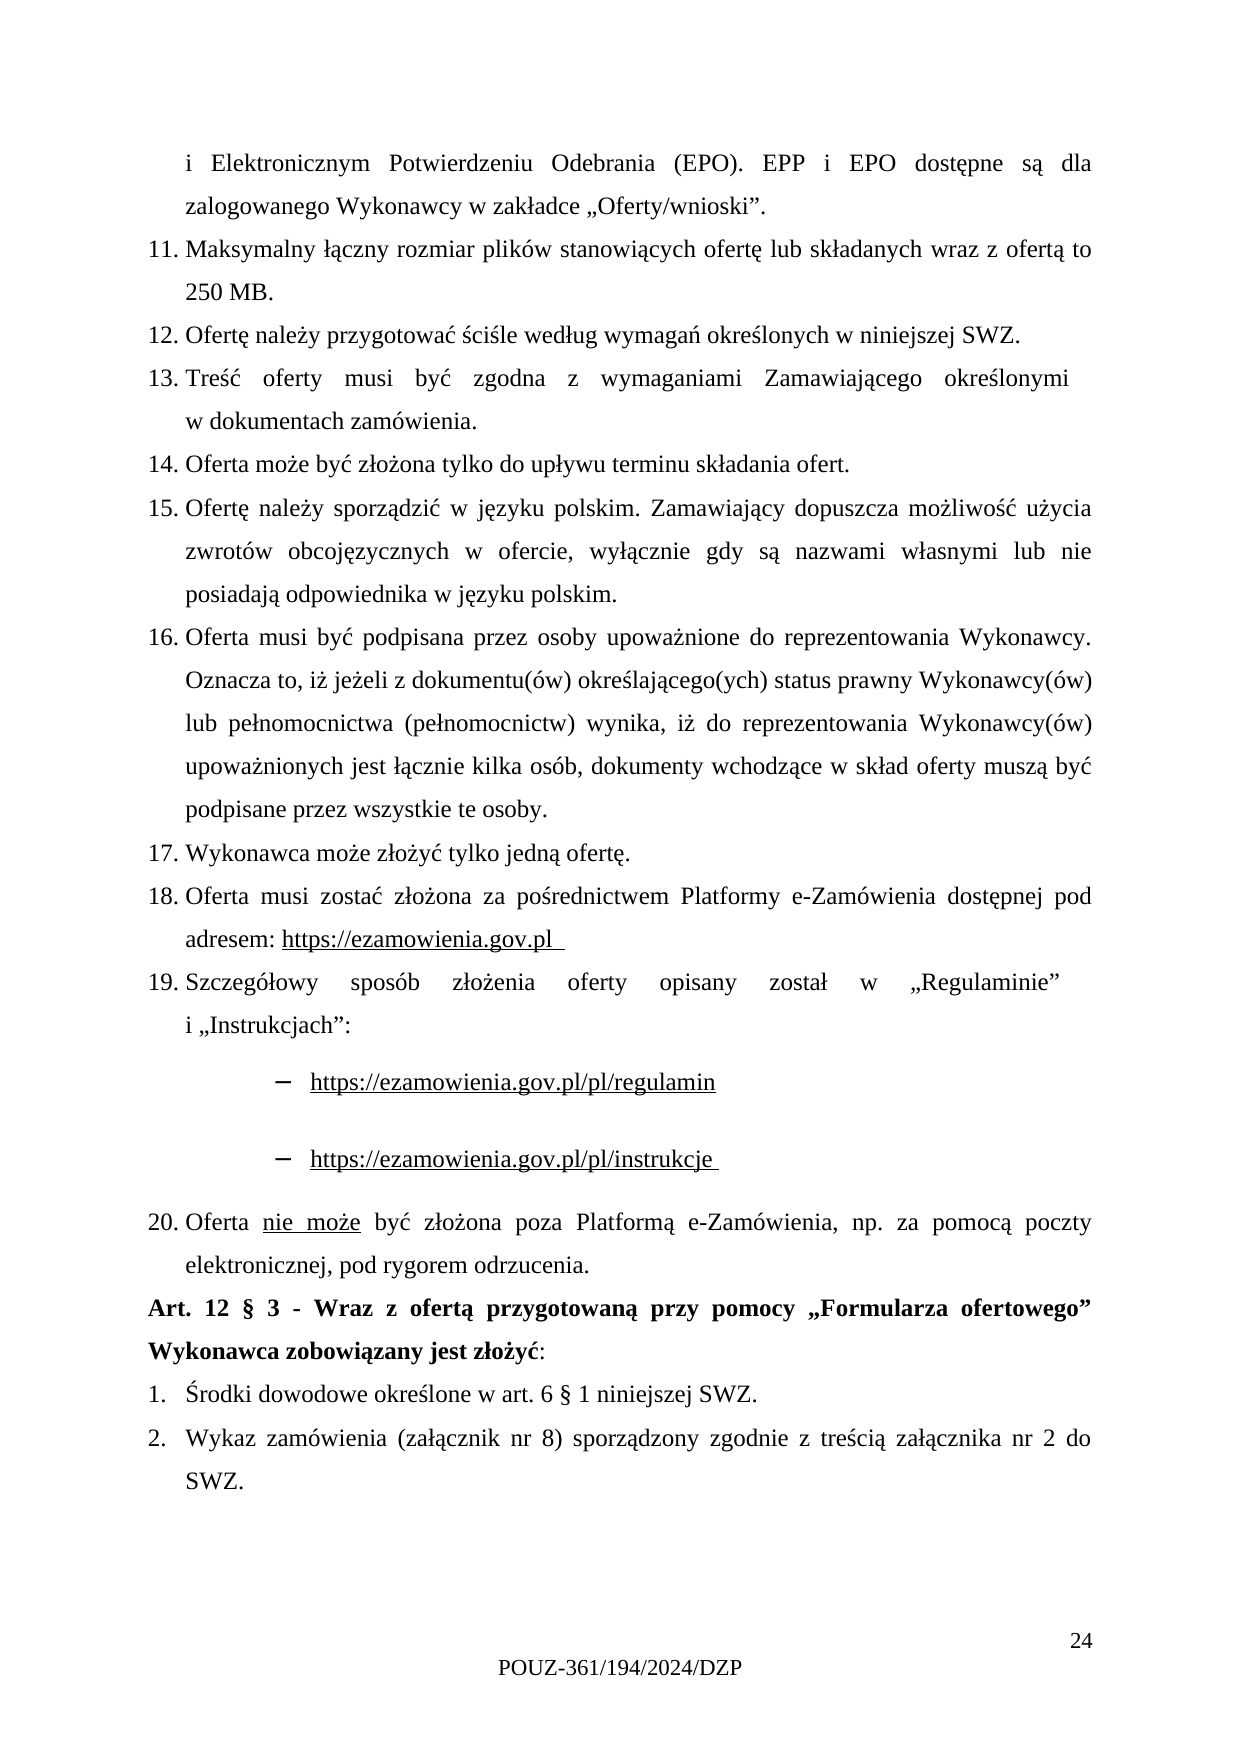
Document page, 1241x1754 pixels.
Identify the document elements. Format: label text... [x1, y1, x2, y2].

list Treść oferty musi być zgodna z wymaganiami Zamawiającego określonymi w dokumentach zamówienia. [148, 363, 1093, 435]
list Ofertę należy przygotować ściśle według wymagań określonych w niniejszej SWZ. [148, 320, 1093, 349]
list https://ezamowienia.gov.pl/pl/instrukcje [273, 1130, 1093, 1181]
list Ofertę należy sporządzić w języku polskim. Zamawiający dopuszcza możliwość użycia zwrotów obcojęzycznych w ofercie, wyłącznie gdy są nazwami własnymi lub nie posiadają odpowiednika w języku polskim. [148, 493, 1093, 608]
list Oferta nie może być złożona poza Platformą e-Zamówienia, np. za pomocą poczty elektronicznej, pod rygorem odrzucenia. [148, 1207, 1093, 1279]
list https://ezamowienia.gov.pl/pl/regulamin [273, 1053, 1093, 1104]
list Wykonawca może złożyć tylko jedną ofertę. [148, 838, 1093, 866]
list Wykaz zamówienia (załącznik nr 8) sporządzony zgodnie z treścią załącznika nr 2 do SWZ. [148, 1423, 1093, 1494]
list Maksymalny łączny rozmiar plików stanowiących ofertę lub składanych wraz z ofertą to 250 MB. [148, 234, 1093, 306]
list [148, 148, 1093, 219]
list Oferta musi być podpisana przez osoby upoważnione do reprezentowania Wykonawcy. Oznacza to, iż jeżeli z dokumentu(ów) określającego(ych) status prawny Wykonawcy(ów) lub pełnomocnictwa (pełnomocnictw) wynika, iż do reprezentowania Wykonawcy(ów) upoważnionych jest łącznie kilka osób, dokumenty wchodzące w skład oferty muszą być podpisane przez wszystkie te osoby. [148, 622, 1093, 823]
text Art. 12 § 3 - Wraz z ofertą przygotowaną przy pomocy „Formularza ofertowego” Wykonawca zobowiązany jest złożyć: [148, 1293, 1093, 1365]
list Oferta musi zostać złożona za pośrednictwem Platformy e-Zamówienia dostępnej pod adresem: https://ezamowienia.gov.pl [148, 881, 1093, 953]
list Oferta może być złożona tylko do upływu terminu składania ofert. [148, 449, 1093, 478]
list Szczegółowy sposób złożenia oferty opisany został w „Regulaminie” i „Instrukcjach”: [148, 967, 1093, 1039]
list Środki dowodowe określone w art. 6 § 1 niniejszej SWZ. [148, 1379, 1093, 1408]
